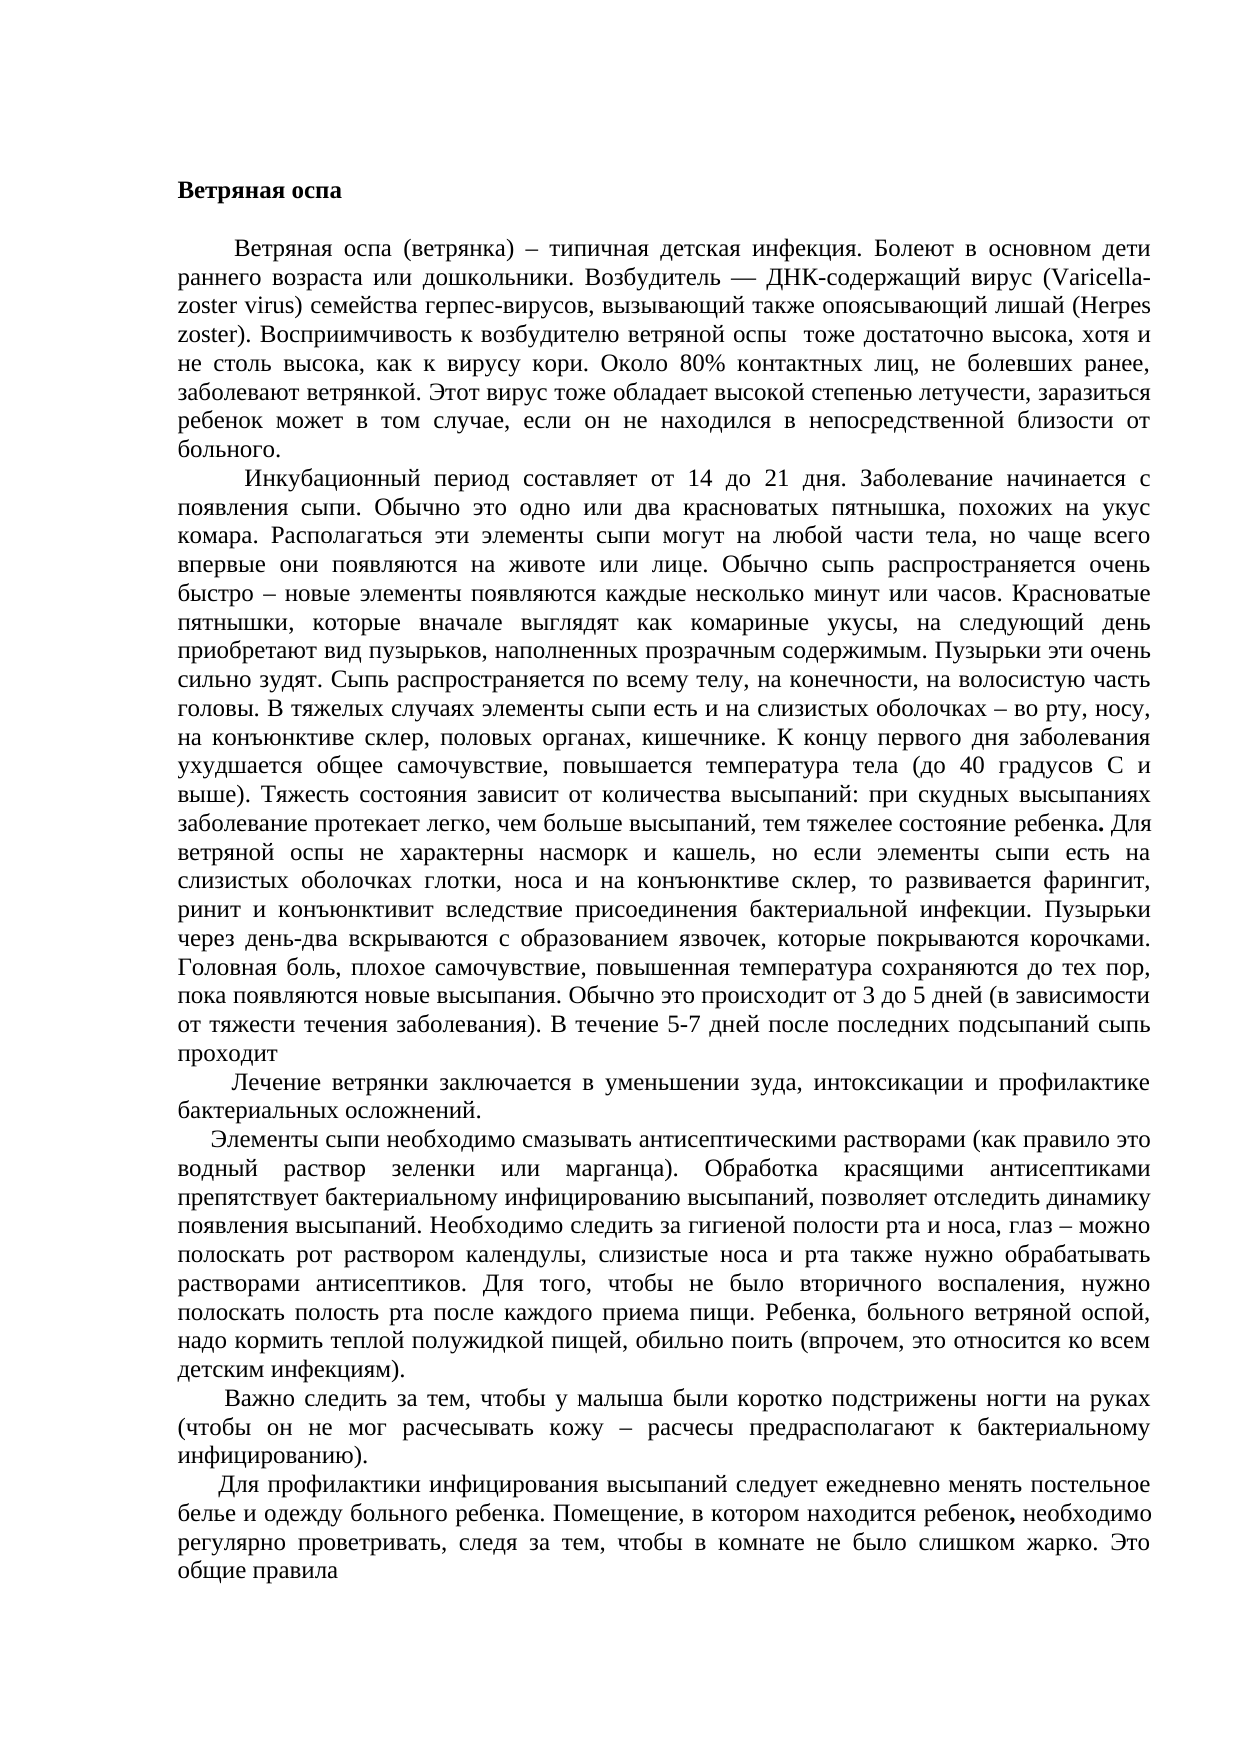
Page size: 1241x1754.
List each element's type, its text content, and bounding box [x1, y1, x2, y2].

text Лечение ветрянки заключается в уменьшении зуда, интоксикации и профилактике бактериальных осложнений. [177, 1067, 1152, 1124]
text Инкубационный период составляет от 14 до 21 дня. Заболевание начинается с появления сыпи. Обычно это одно или два красноватых пятнышка, похожих на укус комара. Располагаться эти элементы сыпи могут на любой части тела, но чаще всего впервые они появляются на животе или лице. Обычно сыпь распространяется очень быстро – новые элементы появляются каждые несколько минут или часов. Красноватые пятнышки, которые вначале выглядят как комариные укусы, на следующий день приобретают вид пузырьков, наполненных прозрачным содержимым. Пузырьки эти очень сильно зудят. Сыпь распространяется по всему телу, на конечности, на волосистую часть головы. В тяжелых случаях элементы сыпи есть и на слизистых оболочках – во рту, носу, на конъюнктиве склер, половых органах, кишечнике. К концу первого дня заболевания ухудшается общее самочувствие, повышается температура тела (до 40 градусов С и выше). Тяжесть состояния зависит от количества высыпаний: при скудных высыпаниях заболевание протекает легко, чем больше высыпаний, тем тяжелее состояние ребенка. Для ветряной оспы не характерны насморк и кашель, но если элементы сыпи есть на слизистых оболочках глотки, носа и на конъюнктиве склер, то развивается фарингит, ринит и конъюнктивит вследствие присоединения бактериальной инфекции. Пузырьки через день-два вскрываются с образованием язвочек, которые покрываются корочками. Головная боль, плохое самочувствие, повышенная температура сохраняются до тех пор, пока появляются новые высыпания. Обычно это происходит от 3 до 5 дней (в зависимости от тяжести течения заболевания). В течение 5-7 дней после последних подсыпаний сыпь проходит [177, 463, 1152, 1067]
text Ветряная оспа (ветрянка) – типичная детская инфекция. Болеют в основном дети раннего возраста или дошкольники. Возбудитель — ДНК-содержащий вирус (Varicella-zoster virus) семейства герпес-вирусов, вызывающий также опоясывающий лишай (Herpes zoster). Восприимчивость к возбудителю ветряной оспы тоже достаточно высока, хотя и не столь высока, как к вирусу кори. Около 80% контактных лиц, не болевших ранее, заболевают ветрянкой. Этот вирус тоже обладает высокой степенью летучести, заразиться ребенок может в том случае, если он не находился в непосредственной близости от больного. [177, 233, 1152, 463]
subtitle Ветряная оспа [177, 176, 1152, 204]
text Для профилактики инфицирования высыпаний следует ежедневно менять постельное белье и одежду больного ребенка. Помещение, в котором находится ребенок, необходимо регулярно проветривать, следя за тем, чтобы в комнате не было слишком жарко. Это общие правила [177, 1469, 1152, 1584]
text Важно следить за тем, чтобы у малыша были коротко подстрижены ногти на руках (чтобы он не мог расчесывать кожу – расчесы предрасполагают к бактериальному инфицированию). [177, 1383, 1152, 1469]
text Элементы сыпи необходимо смазывать антисептическими растворами (как правило это водный раствор зеленки или марганца). Обработка красящими антисептиками препятствует бактериальному инфицированию высыпаний, позволяет отследить динамику появления высыпаний. Необходимо следить за гигиеной полости рта и носа, глаз – можно полоскать рот раствором календулы, слизистые носа и рта также нужно обрабатывать растворами антисептиков. Для того, чтобы не было вторичного воспаления, нужно полоскать полость рта после каждого приема пищи. Ребенка, больного ветряной оспой, надо кормить теплой полужидкой пищей, обильно поить (впрочем, это относится ко всем детским инфекциям). [177, 1124, 1152, 1383]
